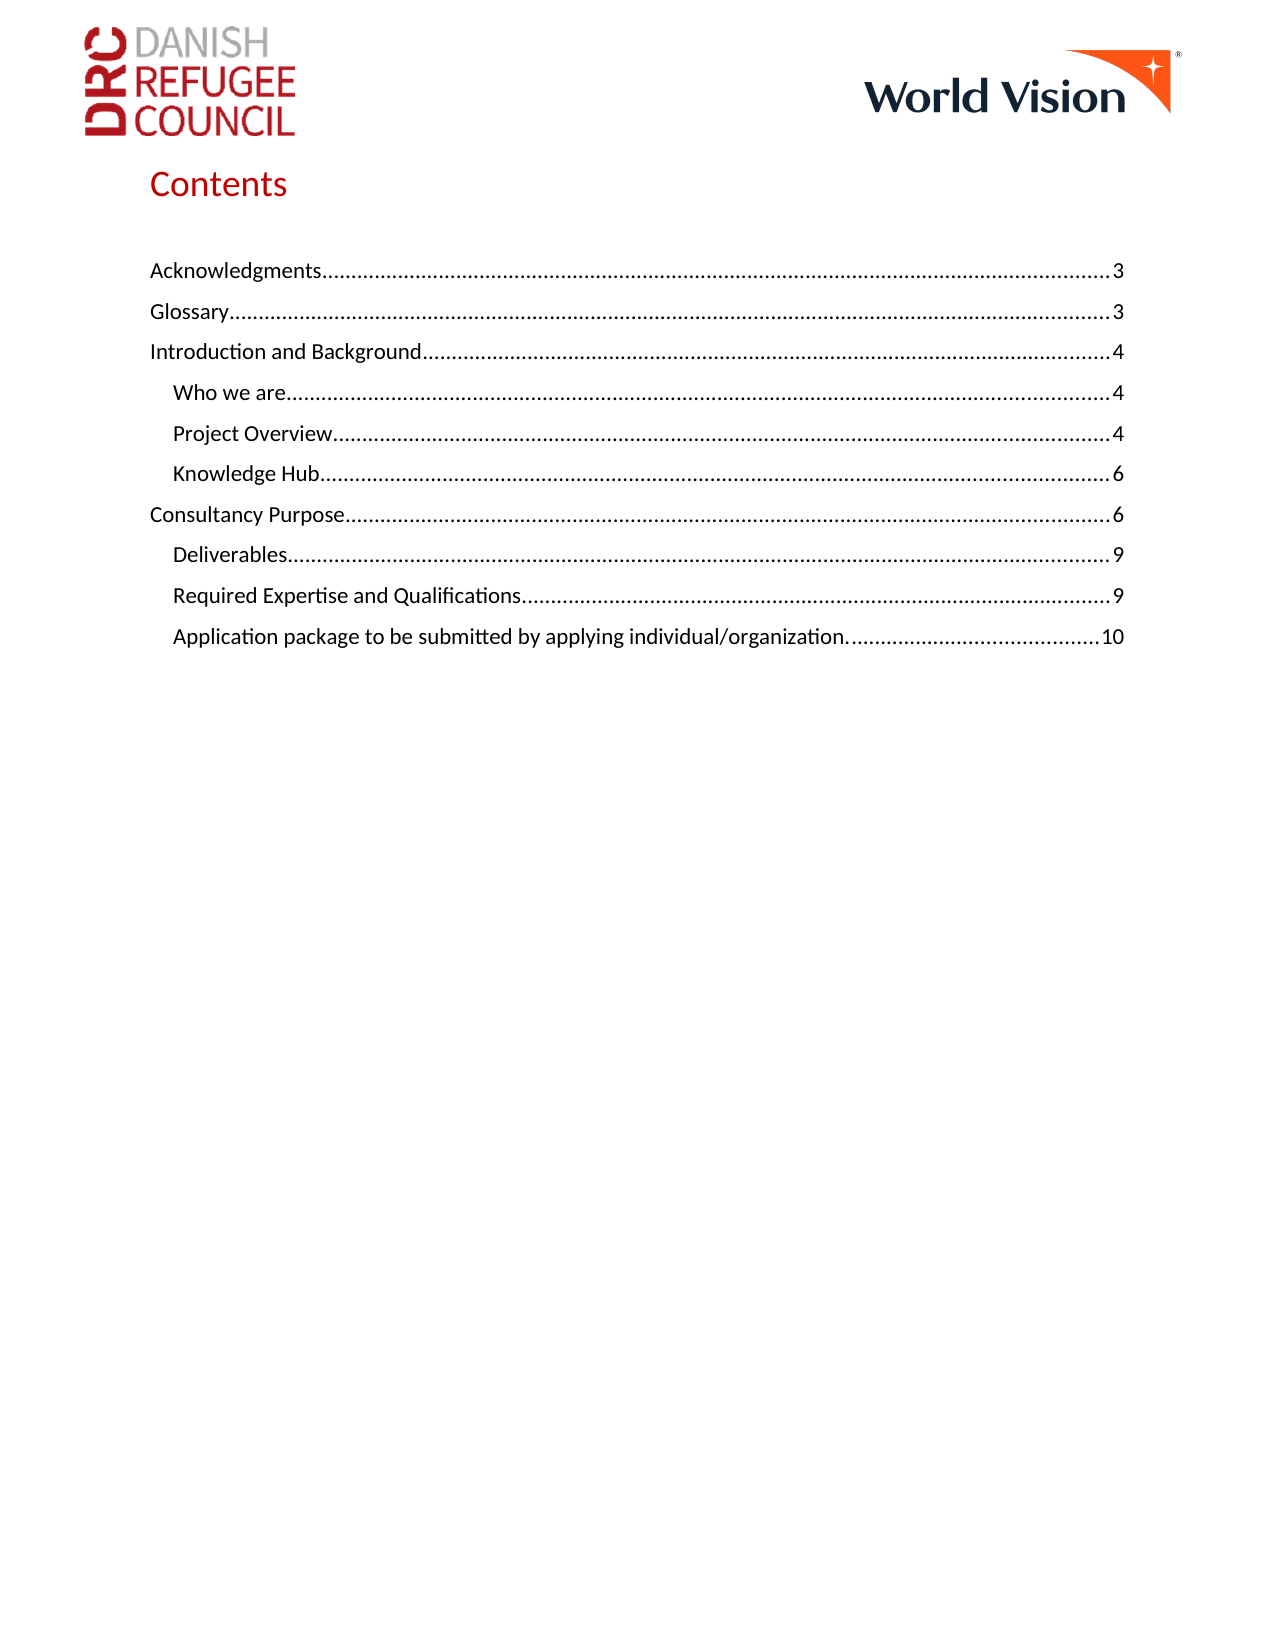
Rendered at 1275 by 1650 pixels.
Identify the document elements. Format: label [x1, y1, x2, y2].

picture [84, 26, 296, 136]
picture [855, 38, 1191, 118]
